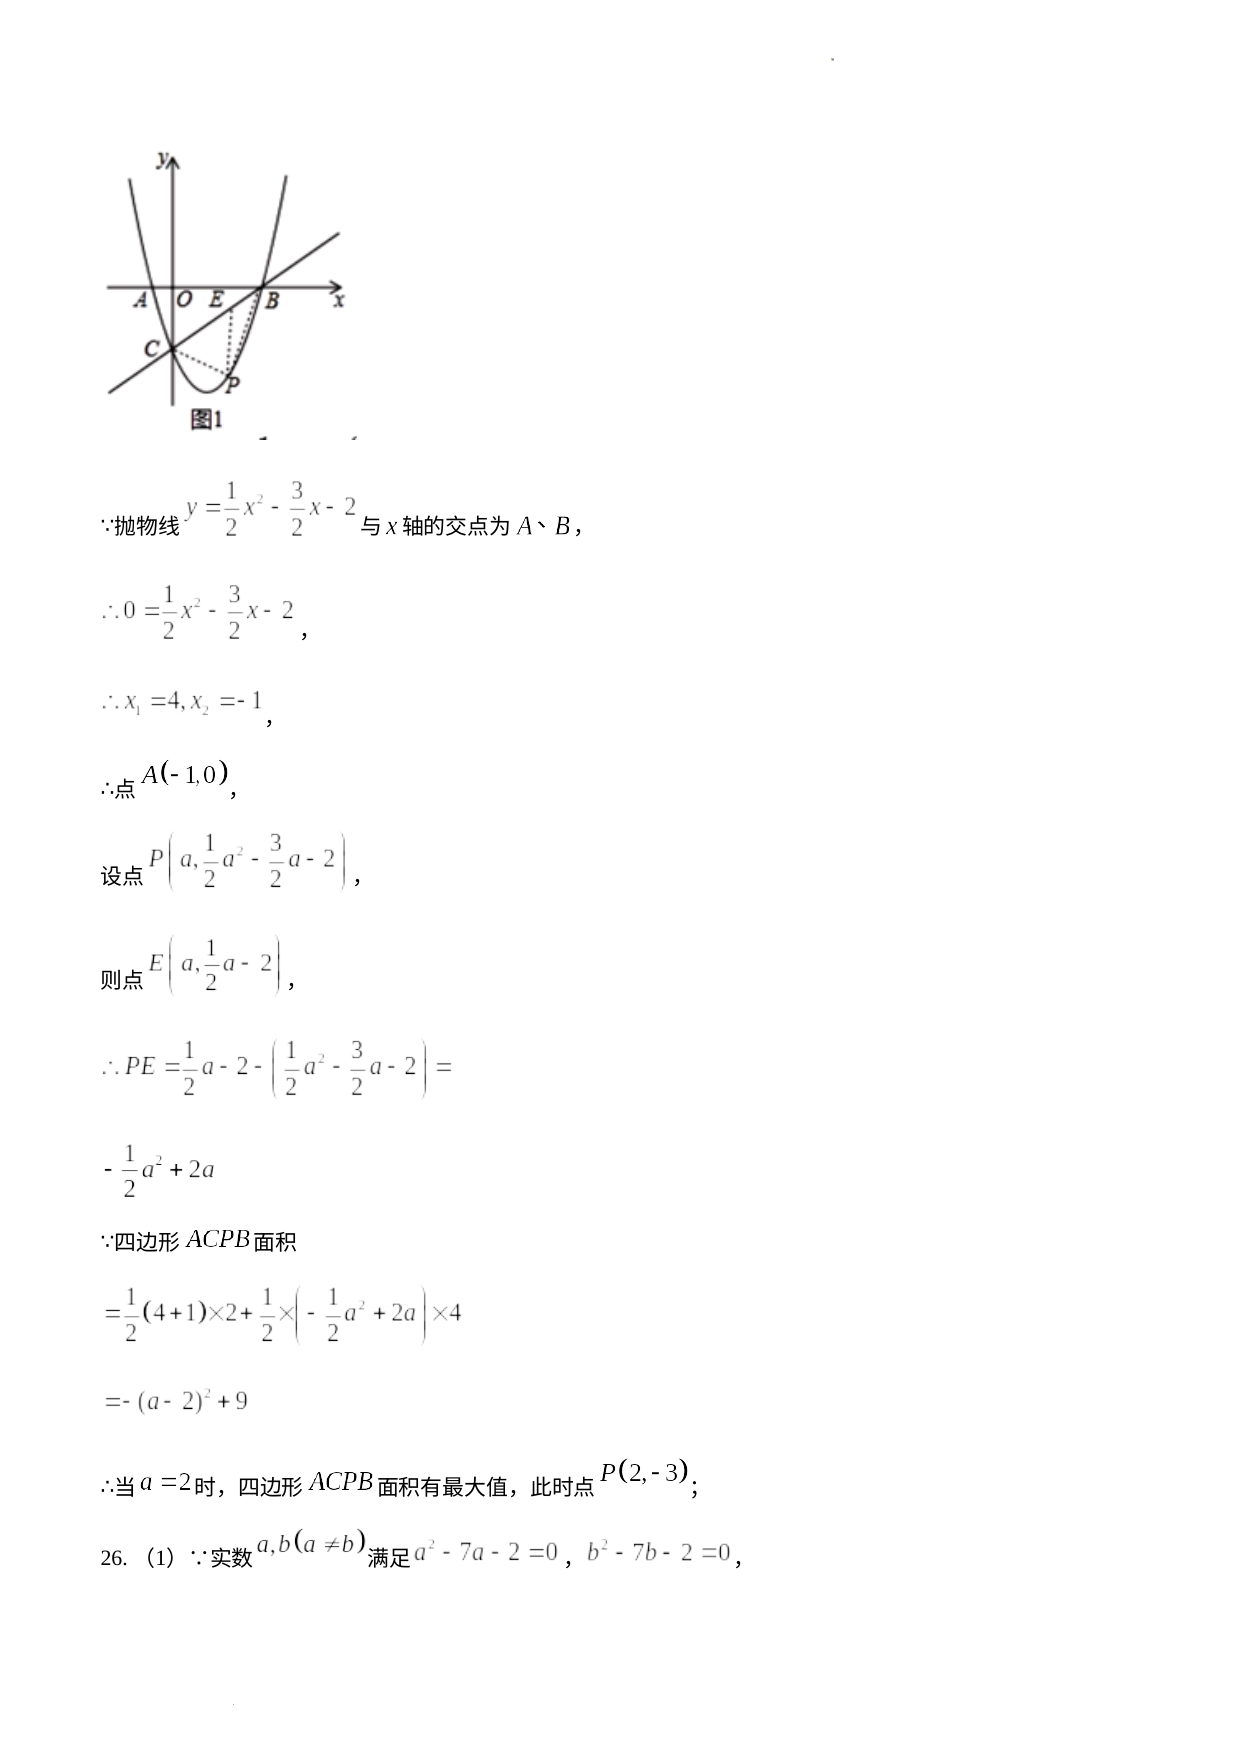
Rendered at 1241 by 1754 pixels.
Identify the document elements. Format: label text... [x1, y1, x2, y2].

text ∴当时，四边形面积有最大值，此时点； [100, 1453, 1140, 1518]
picture [100, 145, 357, 440]
text 则点， [100, 930, 1140, 1027]
text ， [100, 580, 1140, 677]
text ， [100, 684, 1140, 749]
text ∴点， [100, 755, 1140, 820]
text 26. （1）∵实数满足，， [100, 1524, 1140, 1589]
text 设点， [100, 826, 1140, 924]
text ∵抛物线与轴的交点为， [100, 476, 1140, 573]
text ∵四边形面积 [100, 1209, 1140, 1274]
